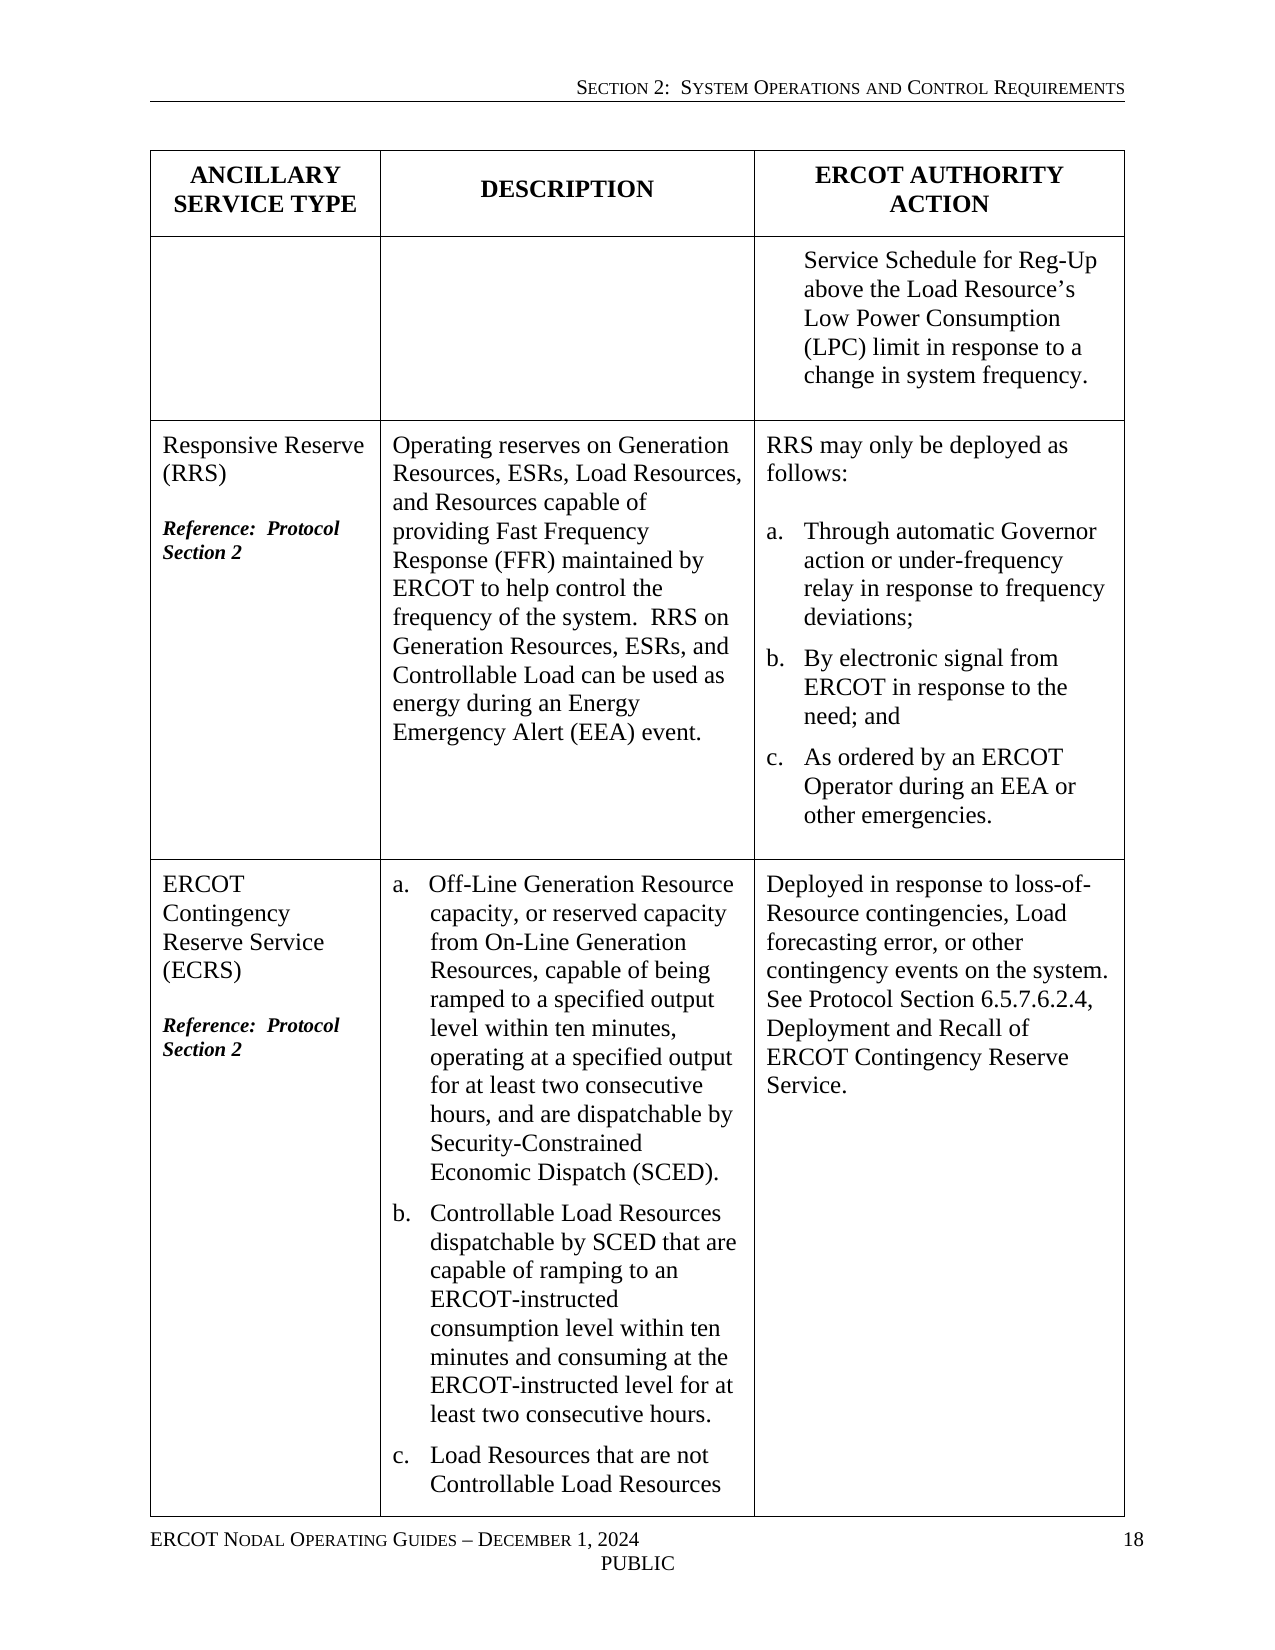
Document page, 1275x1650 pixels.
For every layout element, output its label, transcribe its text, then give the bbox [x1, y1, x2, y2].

table_header DESCRIPTION [381, 151, 754, 236]
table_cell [151, 860, 380, 1516]
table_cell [381, 860, 754, 1516]
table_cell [755, 237, 1124, 420]
table_header ERCOT AUTHORITY ACTION [755, 151, 1124, 236]
table_cell RRS may only be deployed as follows: a. Through automatic Governor action or under-frequency relay in response to frequency deviations; b. By electronic signal from ERCOT in response to the need; and c. As ordered by an ERCOT Operator during an EEA or other emergencies. [755, 421, 1124, 859]
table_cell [755, 860, 1124, 1516]
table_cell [151, 237, 380, 420]
table_cell Responsive Reserve (RRS) Reference: Protocol Section 2 [151, 421, 380, 859]
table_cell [381, 237, 754, 420]
table_header ANCILLARY SERVICE TYPE [151, 151, 380, 236]
table_cell Operating reserves on Generation Resources, ESRs, Load Resources, and Resources capable of providing Fast Frequency Response (FFR) maintained by ERCOT to help control the frequency of the system. RRS on Generation Resources, ESRs, and Controllable Load can be used as energy during an Energy Emergency Alert (EEA) event. [381, 421, 754, 859]
